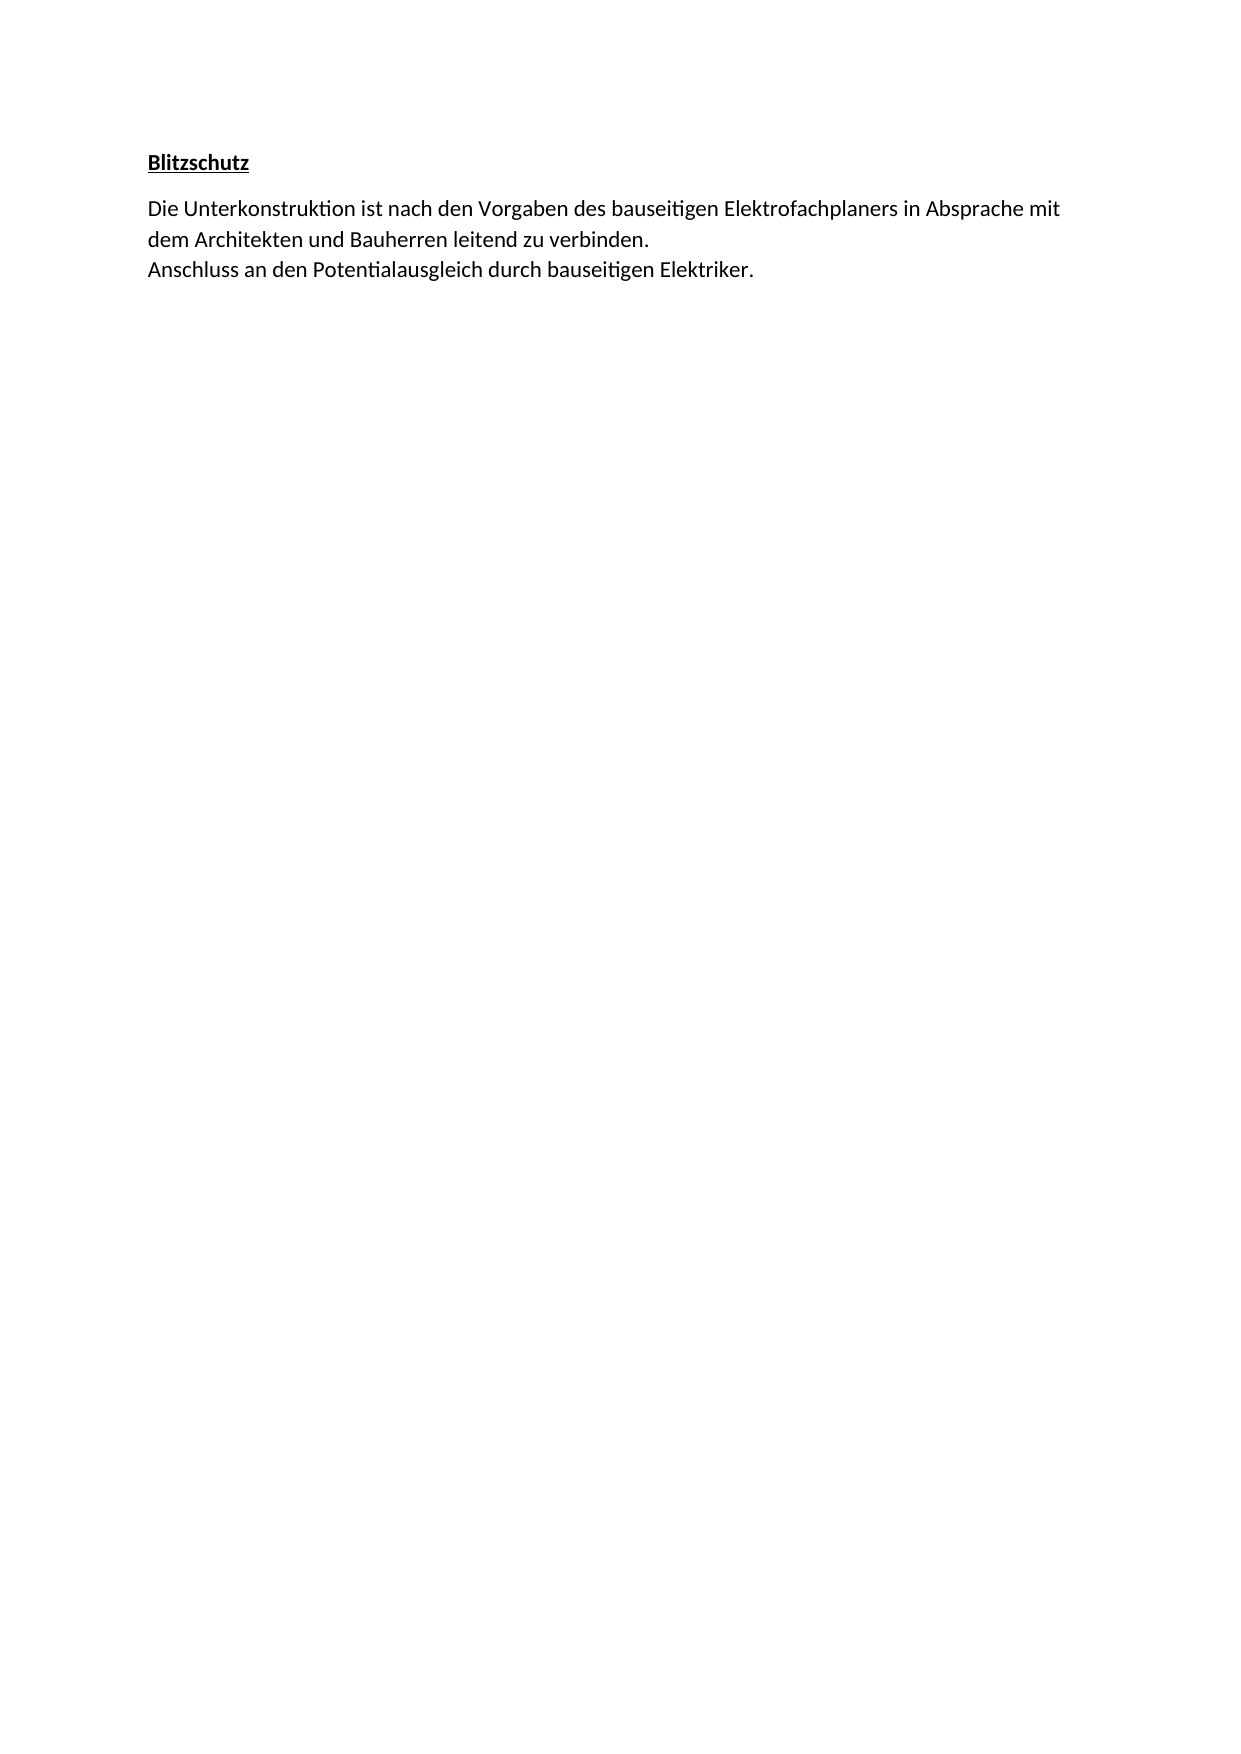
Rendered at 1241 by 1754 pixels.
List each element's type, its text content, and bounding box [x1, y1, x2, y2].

text Blitzschutz [148, 148, 1093, 176]
text Die Unterkonstruktion ist nach den Vorgaben des bauseitigen Elektrofachplaners in Absprache mit dem Architekten und Bauherren leitend zu verbinden. Anschluss an den Potentialausgleich durch bauseitigen Elektriker. [148, 194, 1093, 283]
